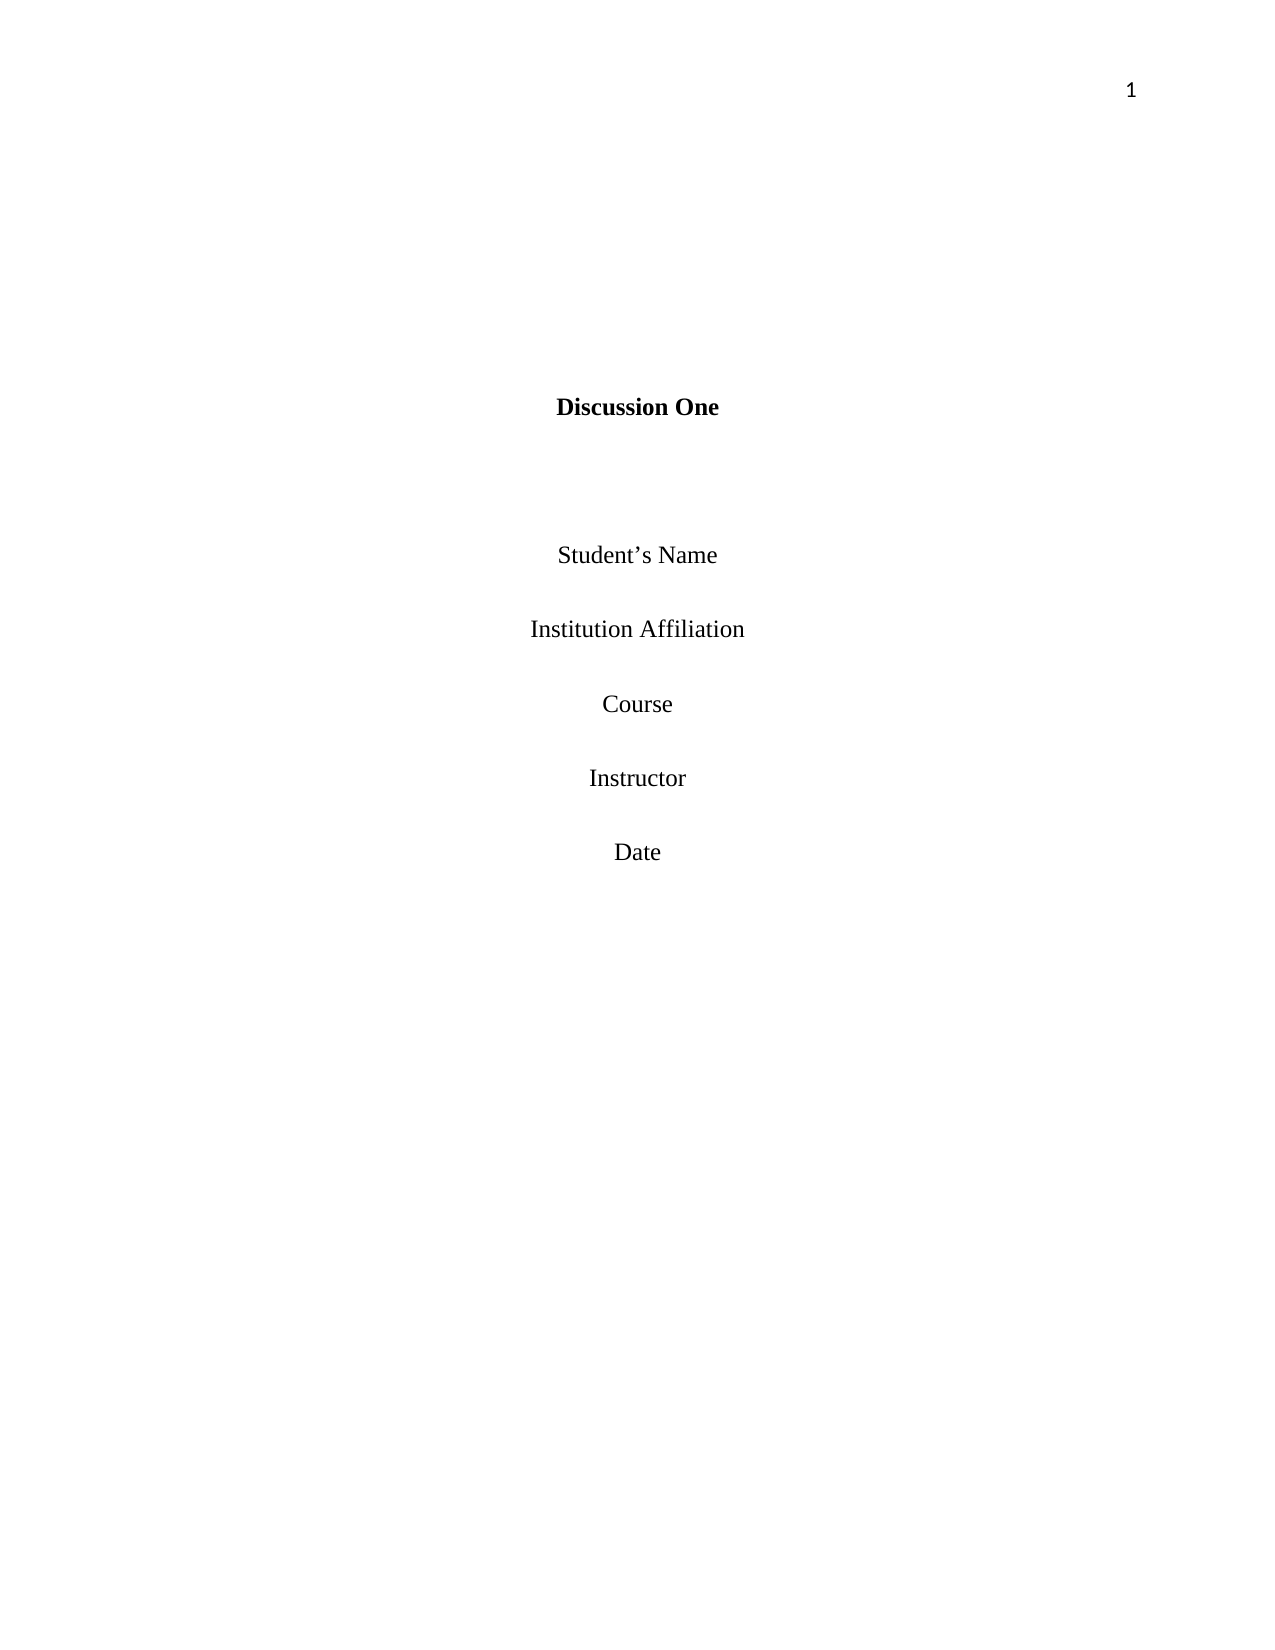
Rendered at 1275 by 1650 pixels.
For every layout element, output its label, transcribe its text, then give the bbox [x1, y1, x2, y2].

text Discussion One [150, 392, 1125, 421]
text Course [150, 689, 1125, 717]
text Student’s Name [150, 540, 1125, 569]
text Date [150, 837, 1125, 866]
text Institution Affiliation [150, 614, 1125, 643]
text Instructor [150, 763, 1125, 792]
